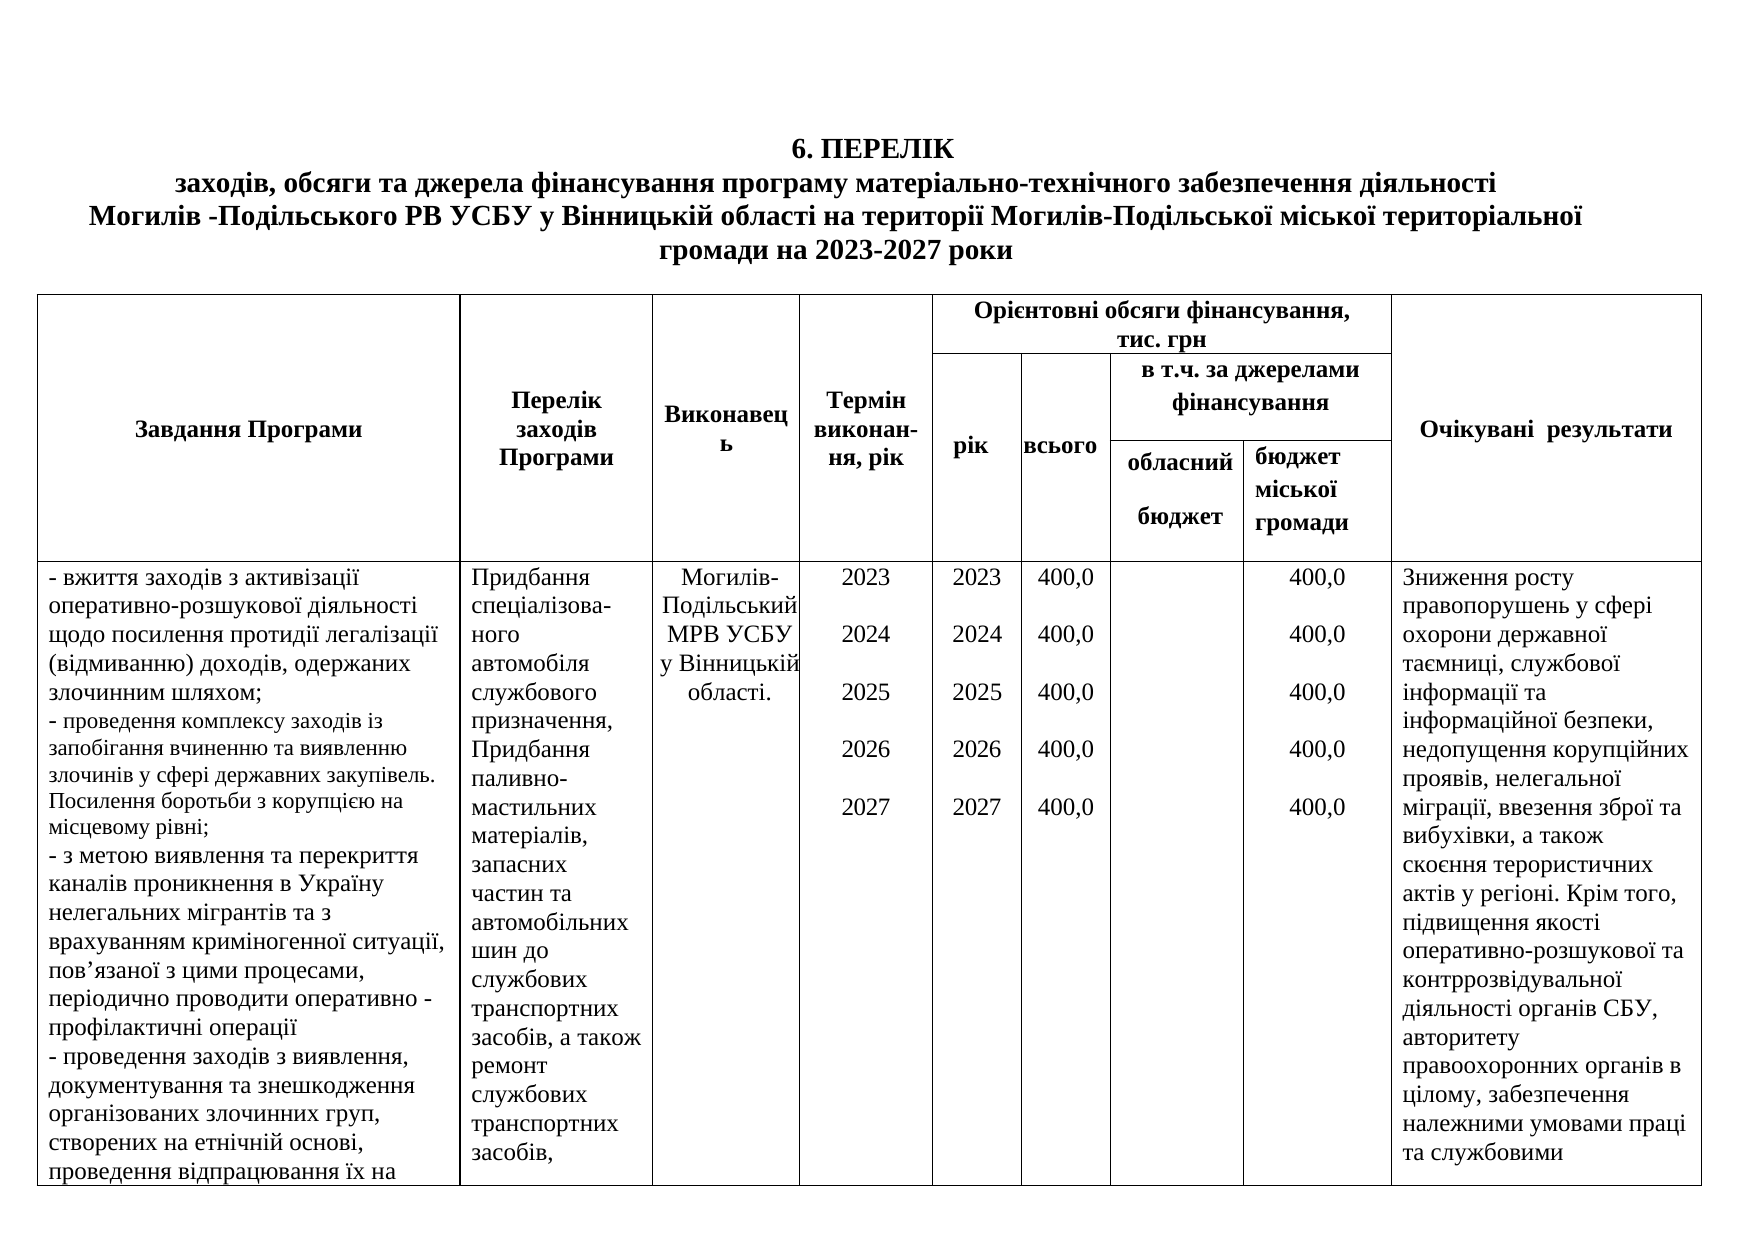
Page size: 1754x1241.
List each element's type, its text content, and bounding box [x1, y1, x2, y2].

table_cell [800, 562, 932, 1185]
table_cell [38, 562, 459, 1185]
table_header Очікувані результати [1392, 295, 1701, 561]
table_cell бюджет міської громади [1244, 441, 1391, 561]
table_header Виконавець [653, 295, 799, 561]
table_header Перелік заходів Програми [461, 295, 652, 561]
text заходів, обсяги та джерела фінансування програму матеріально-технічного забезпечення діяльності [32, 165, 1639, 198]
table_cell всього [1022, 354, 1110, 561]
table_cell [933, 562, 1021, 1185]
text 6. ПЕРЕЛІК [106, 131, 1639, 165]
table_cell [653, 562, 799, 1185]
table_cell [1022, 562, 1110, 1185]
table_header Орієнтовні обсяги фінансування, тис. грн [933, 295, 1391, 353]
table_cell в т.ч. за джерелами фінансування [1111, 354, 1391, 440]
table_header Завдання Програми [38, 295, 459, 561]
text Могилів -Подільського РВ УСБУ у Вінницькій області на території Могилів-Подільської міської територіальної громади на 2023-2027 роки [32, 198, 1639, 266]
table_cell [461, 562, 652, 1185]
table_cell рік [933, 354, 1021, 561]
table_header Термін виконан-ня, рік [800, 295, 932, 561]
table_cell обласний бюджет [1111, 441, 1243, 561]
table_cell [1392, 562, 1701, 1185]
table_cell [1244, 562, 1391, 1185]
table_cell [1111, 562, 1243, 1185]
